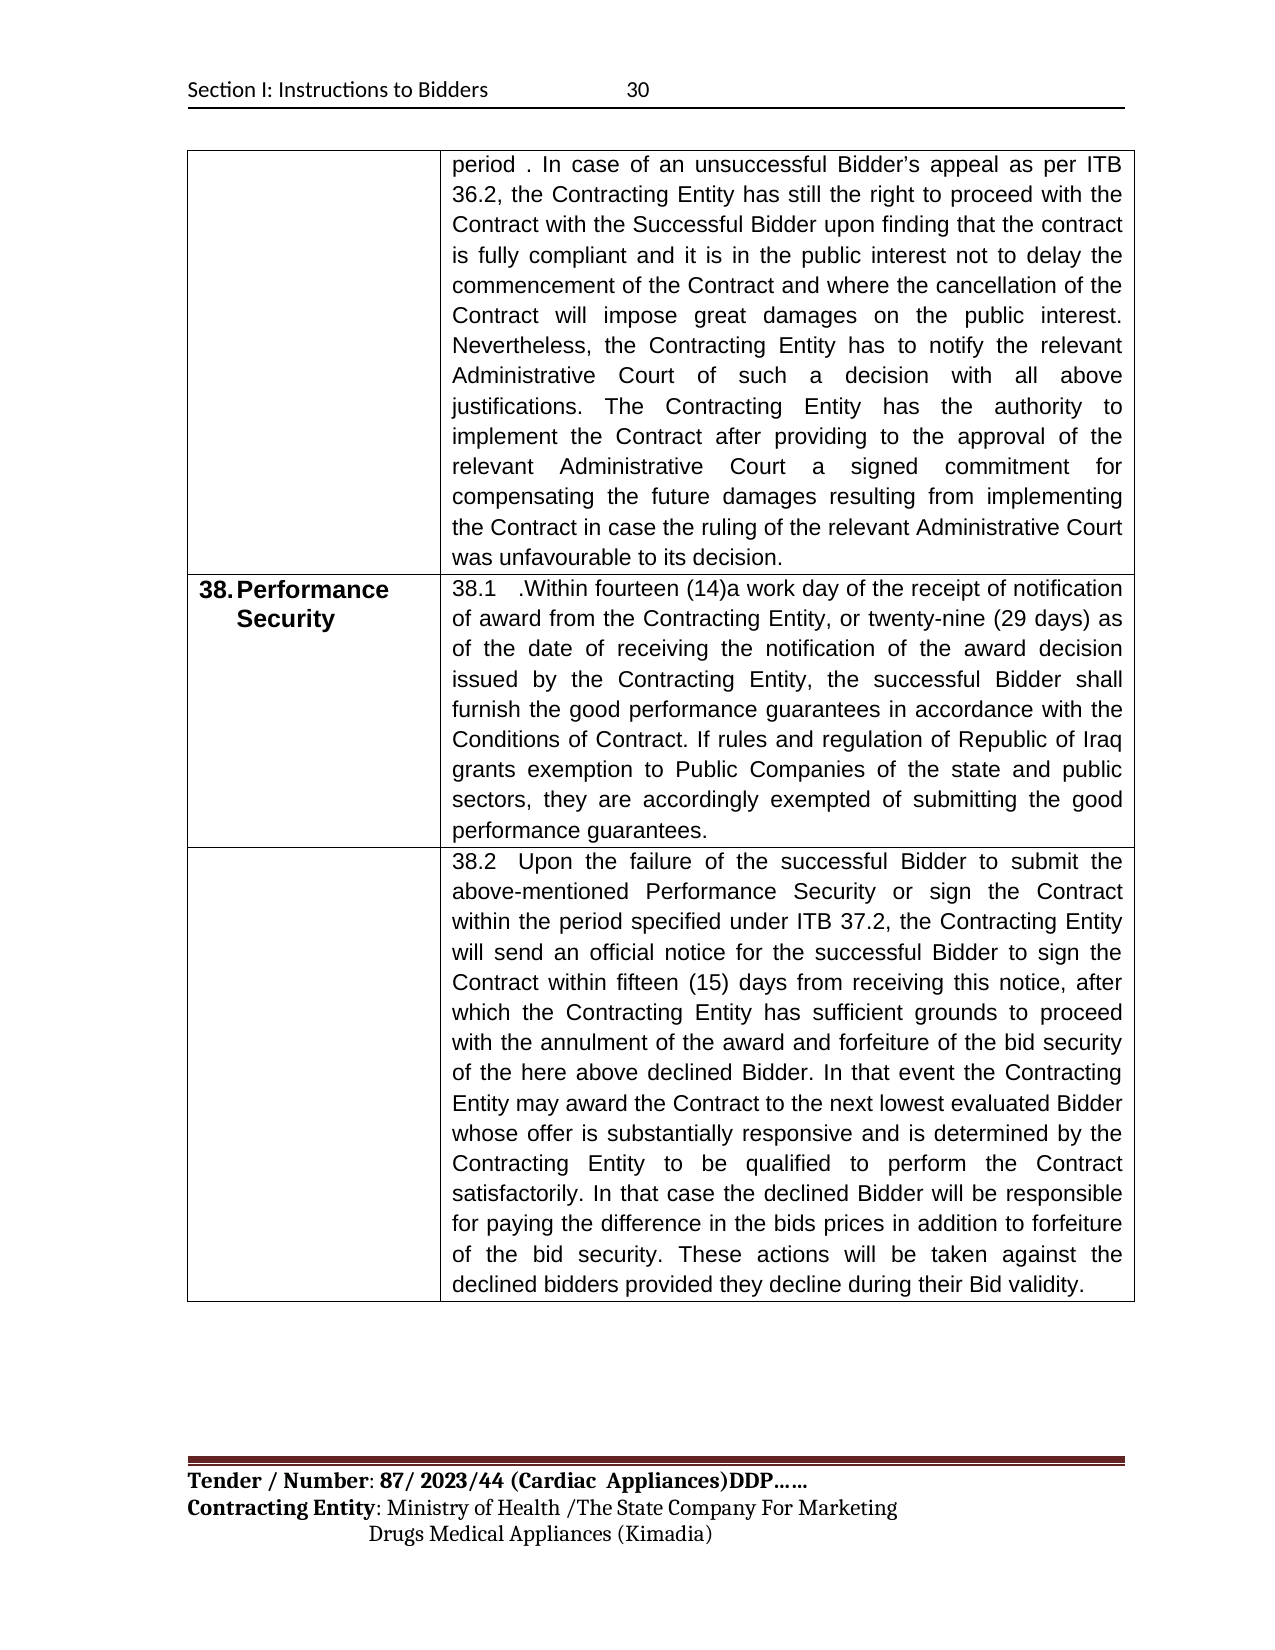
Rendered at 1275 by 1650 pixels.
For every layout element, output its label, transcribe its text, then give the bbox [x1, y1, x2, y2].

table_cell 38. Performance Security [188, 575, 440, 847]
table_cell [188, 848, 440, 1301]
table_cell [441, 151, 1134, 574]
table_cell 38.1 .Within fourteen (14)a work day of the receipt of notification of award from the Contracting Entity, or twenty-nine (29 days) as of the date of receiving the notification of the award decision issued by the Contracting Entity, the successful Bidder shall furnish the good performance guarantees in accordance with the Conditions of Contract. If rules and regulation of Republic of Iraq grants exemption to Public Companies of the state and public sectors, they are accordingly exempted of submitting the good performance guarantees. [441, 575, 1134, 847]
table_cell [188, 151, 440, 574]
table_cell 38.2 Upon the failure of the successful Bidder to submit the above-mentioned Performance Security or sign the Contract within the period specified under ITB 37.2, the Contracting Entity will send an official notice for the successful Bidder to sign the Contract within fifteen (15) days from receiving this notice, after which the Contracting Entity has sufficient grounds to proceed with the annulment of the award and forfeiture of the bid security of the here above declined Bidder. In that event the Contracting Entity may award the Contract to the next lowest evaluated Bidder whose offer is substantially responsive and is determined by the Contracting Entity to be qualified to perform the Contract satisfactorily. In that case the declined Bidder will be responsible for paying the difference in the bids prices in addition to forfeiture of the bid security. These actions will be taken against the declined bidders provided they decline during their Bid validity. [441, 848, 1134, 1301]
